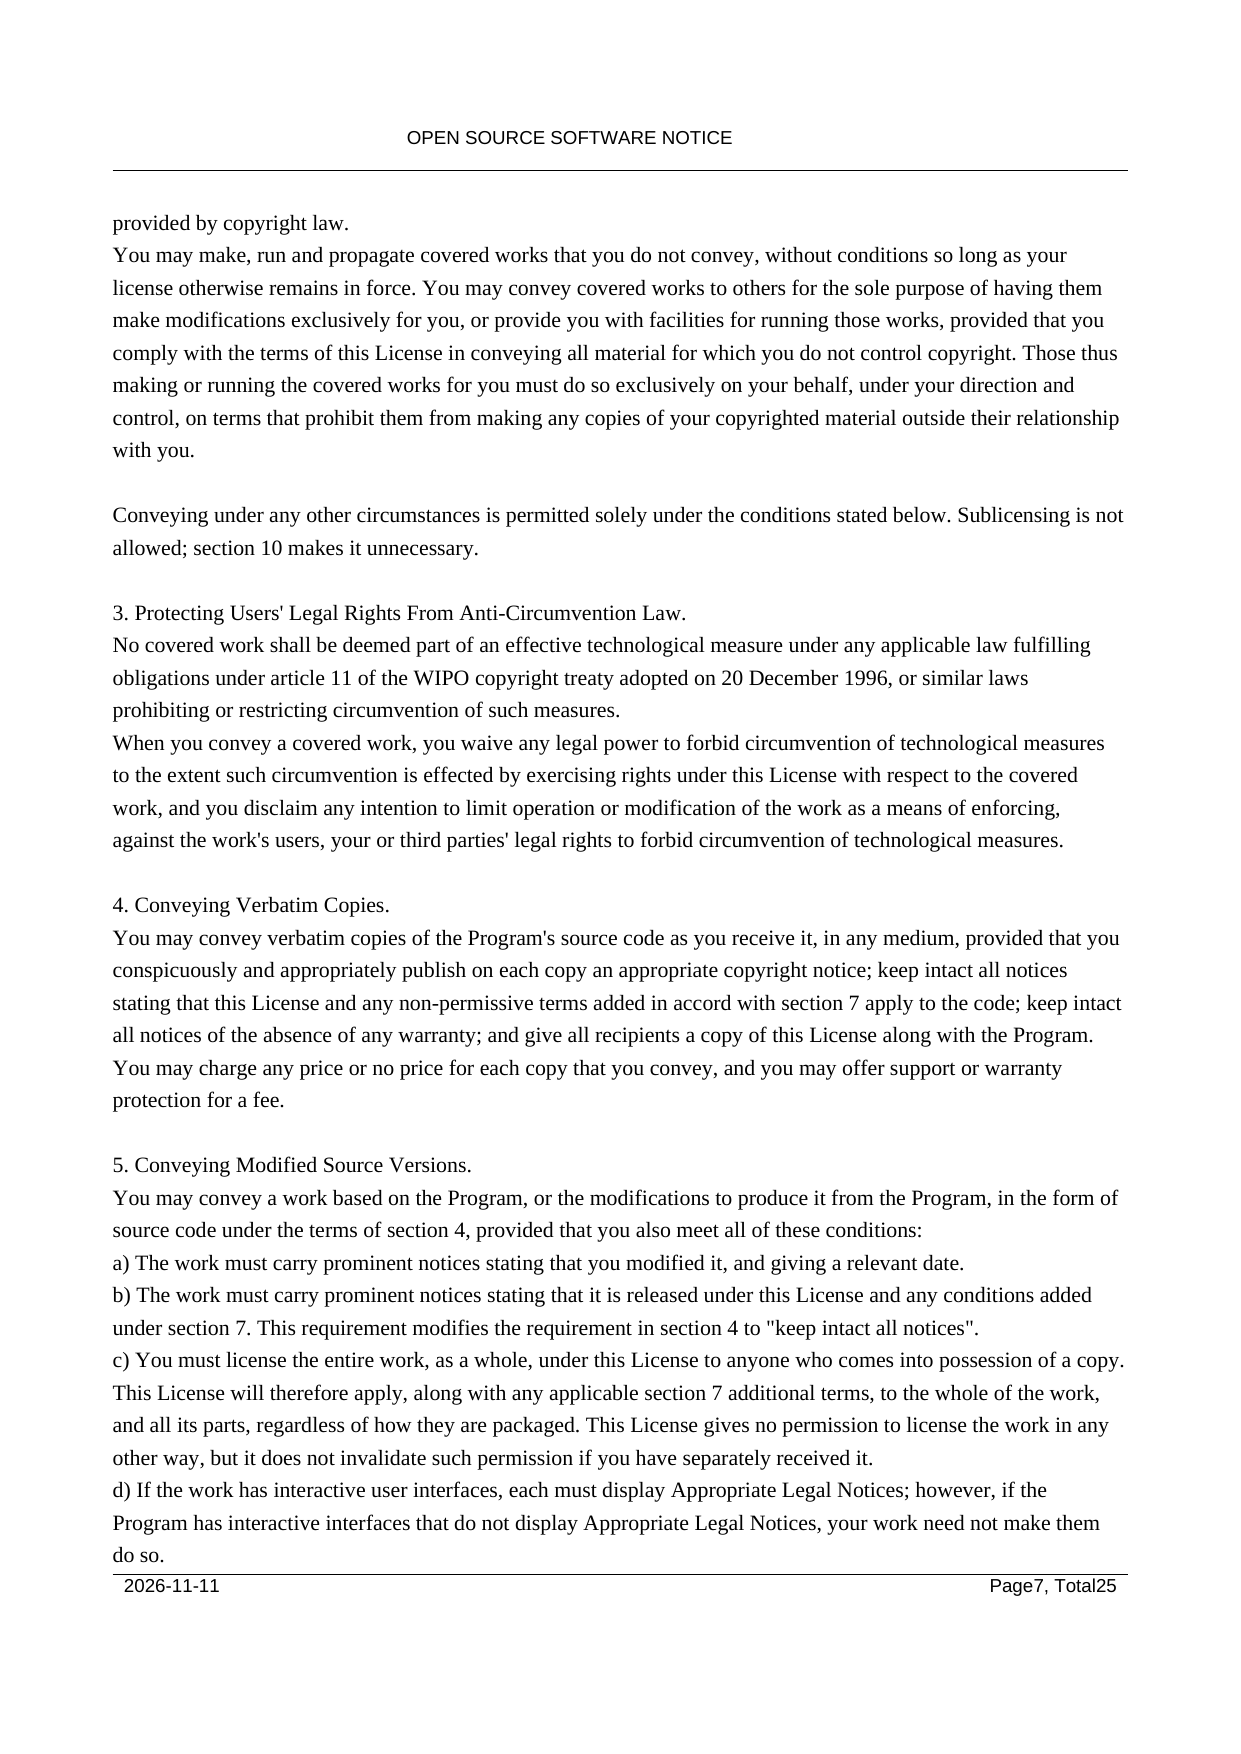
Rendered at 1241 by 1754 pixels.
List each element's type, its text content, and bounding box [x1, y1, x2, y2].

text c) You must license the entire work, as a whole, under this License to anyone who comes into possession of a copy. This License will therefore apply, along with any applicable section 7 additional terms, to the whole of the work, and all its parts, regardless of how they are packaged. This License gives no permission to license the work in any other way, but it does not invalidate such permission if you have separately received it. [112, 1344, 1128, 1474]
text 4. Conveying Verbatim Copies. [112, 889, 1128, 921]
text 5. Conveying Modified Source Versions. [112, 1149, 1128, 1181]
text You may convey verbatim copies of the Program's source code as you receive it, in any medium, provided that you conspicuously and appropriately publish on each copy an appropriate copyright notice; keep intact all notices stating that this License and any non-permissive terms added in accord with section 7 apply to the code; keep intact all notices of the absence of any warranty; and give all recipients a copy of this License along with the Program. [112, 921, 1128, 1051]
text You may convey a work based on the Program, or the modifications to produce it from the Program, in the form of source code under the terms of section 4, provided that you also meet all of these conditions: [112, 1181, 1128, 1246]
text No covered work shall be deemed part of an effective technological measure under any applicable law fulfilling obligations under article 11 of the WIPO copyright treaty adopted on 20 December 1996, or similar laws prohibiting or restricting circumvention of such measures. [112, 629, 1128, 726]
text b) The work must carry prominent notices stating that it is released under this License and any conditions added under section 7. This requirement modifies the requirement in section 4 to "keep intact all notices". [112, 1279, 1128, 1344]
text 3. Protecting Users' Legal Rights From Anti-Circumvention Law. [112, 596, 1128, 629]
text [112, 206, 1128, 239]
text You may charge any price or no price for each copy that you convey, and you may offer support or warranty protection for a fee. [112, 1051, 1128, 1116]
text Conveying under any other circumstances is permitted solely under the conditions stated below. Sublicensing is not allowed; section 10 makes it unnecessary. [112, 499, 1128, 564]
text a) The work must carry prominent notices stating that you modified it, and giving a relevant date. [112, 1246, 1128, 1279]
text You may make, run and propagate covered works that you do not convey, without conditions so long as your license otherwise remains in force. You may convey covered works to others for the sole purpose of having them make modifications exclusively for you, or provide you with facilities for running those works, provided that you comply with the terms of this License in conveying all material for which you do not control copyright. Those thus making or running the covered works for you must do so exclusively on your behalf, under your direction and control, on terms that prohibit them from making any copies of your copyrighted material outside their relationship with you. [112, 239, 1128, 466]
text d) If the work has interactive user interfaces, each must display Appropriate Legal Notices; however, if the Program has interactive interfaces that do not display Appropriate Legal Notices, your work need not make them do so. [112, 1474, 1128, 1571]
text When you convey a covered work, you waive any legal power to forbid circumvention of technological measures to the extent such circumvention is effected by exercising rights under this License with respect to the covered work, and you disclaim any intention to limit operation or modification of the work as a means of enforcing, against the work's users, your or third parties' legal rights to forbid circumvention of technological measures. [112, 726, 1128, 856]
